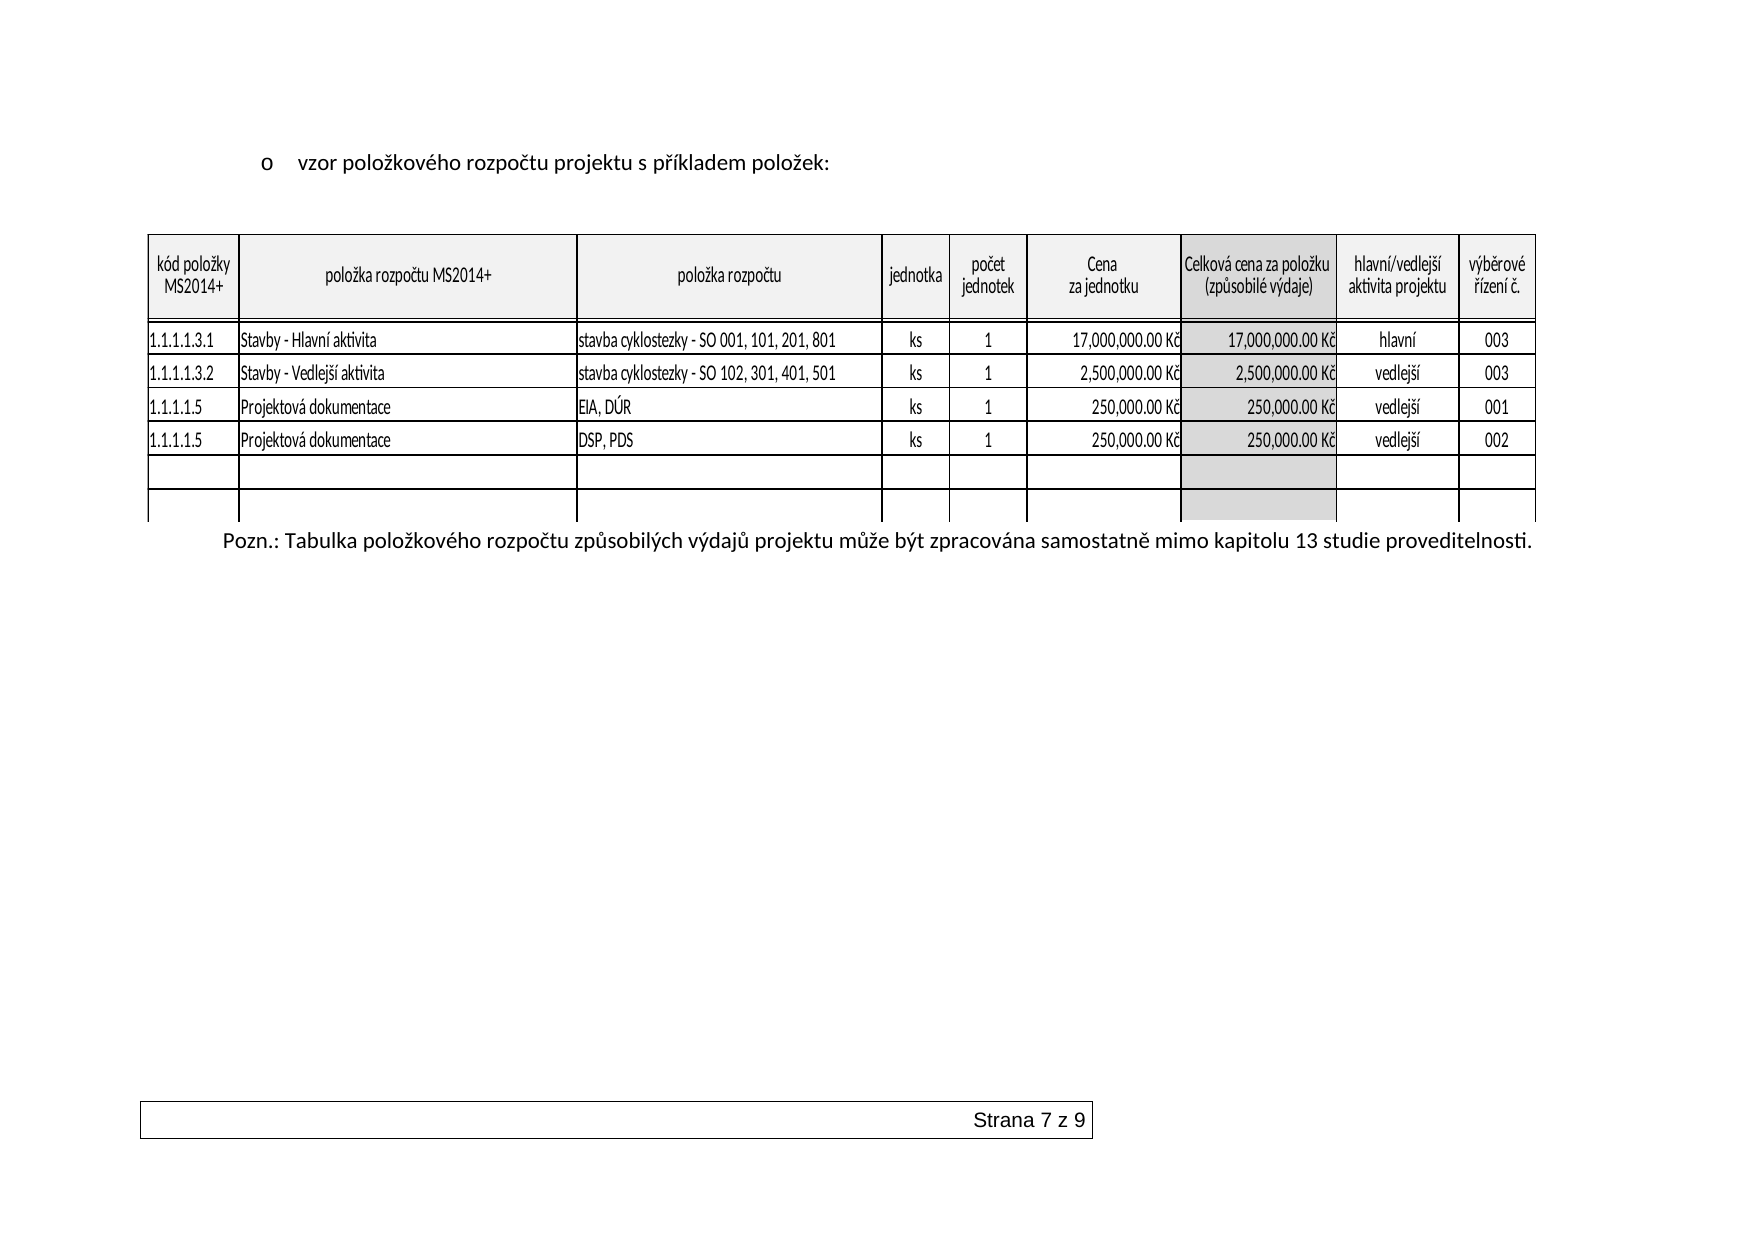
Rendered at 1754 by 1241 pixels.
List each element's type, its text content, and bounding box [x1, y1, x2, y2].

list vzor položkového rozpočtu projektu s příkladem položek: [260, 148, 1606, 177]
list Pozn.: Tabulka položkového rozpočtu způsobilých výdajů projektu může být zpracována samostatně mimo kapitolu 13 studie proveditelnosti. [223, 526, 1606, 554]
